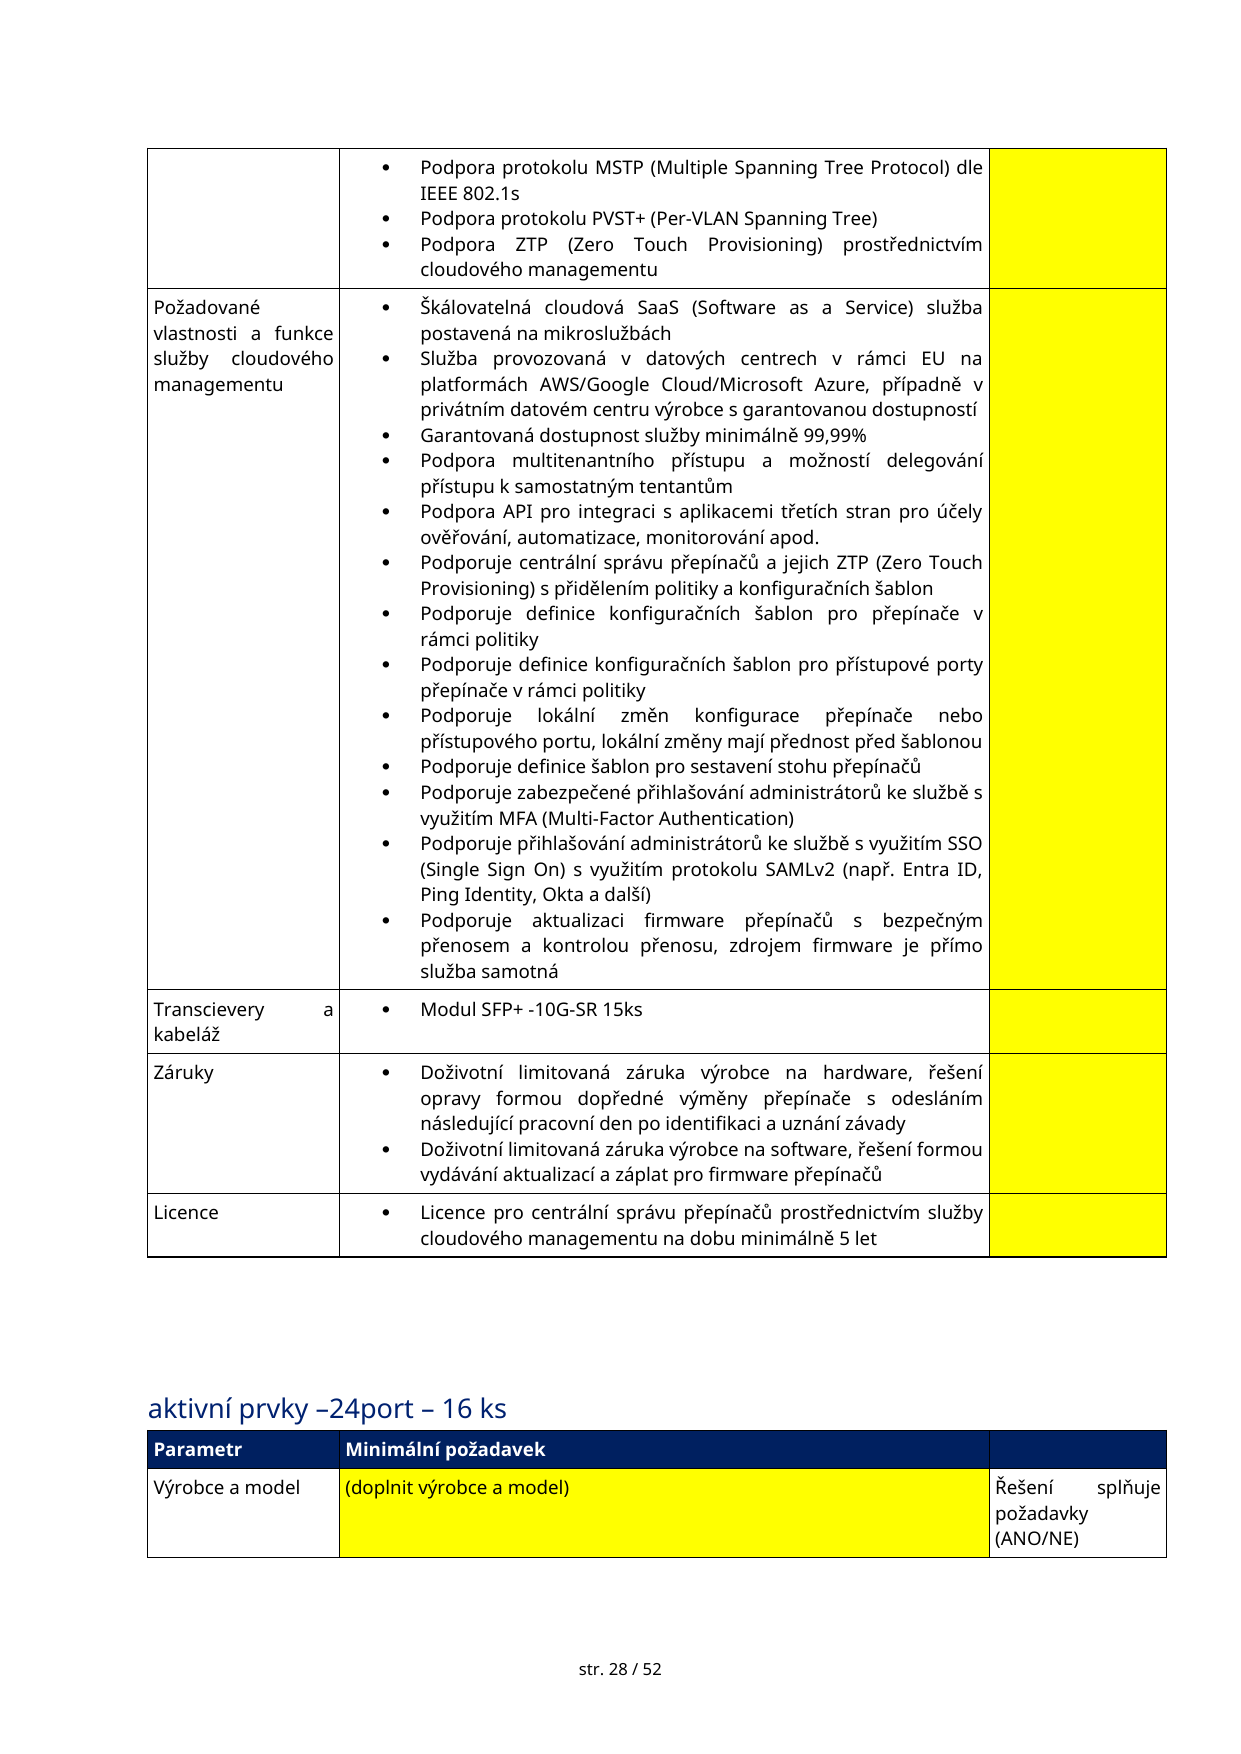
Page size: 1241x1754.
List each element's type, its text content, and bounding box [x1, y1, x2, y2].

table_cell Řešení splňuje požadavky (ANO/NE) [990, 1469, 1166, 1557]
table_cell Doživotní limitovaná záruka výrobce na hardware, řešení opravy formou dopředné výměny přepínače s odesláním následující pracovní den po identifikaci a uznání závady Doživotní limitovaná záruka výrobce na software, řešení formou vydávání aktualizací a záplat pro firmware přepínačů [340, 1054, 989, 1193]
subtitle aktivní prvky –24port – 16 ks [148, 1390, 1093, 1427]
table_header Parametr [148, 1431, 339, 1468]
table_header Minimální požadavek [340, 1431, 989, 1468]
table_cell [990, 289, 1166, 989]
table_header [990, 1431, 1166, 1468]
table_cell Modul SFP+ -10G-SR 15ks [340, 990, 989, 1053]
table_cell [990, 1194, 1166, 1256]
table_cell (doplnit výrobce a model) [340, 1469, 989, 1557]
table_cell Licence [148, 1194, 339, 1256]
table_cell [340, 149, 989, 288]
table_cell Výrobce a model [148, 1469, 339, 1557]
table_cell [990, 990, 1166, 1053]
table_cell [148, 149, 339, 288]
table_cell Škálovatelná cloudová SaaS (Software as a Service) služba postavená na mikroslužbách Služba provozovaná v datových centrech v rámci EU na platformách AWS/Google Cloud/Microsoft Azure, případně v privátním datovém centru výrobce s garantovanou dostupností Garantovaná dostupnost služby minimálně 99,99% Podpora multitenantního přístupu a možností delegování přístupu k samostatným tentantům Podpora API pro integraci s aplikacemi třetích stran pro účely ověřování, automatizace, monitorování apod. Podporuje centrální správu přepínačů a jejich ZTP (Zero Touch Provisioning) s přidělením politiky a konfiguračních šablon Podporuje definice konfiguračních šablon pro přepínače v rámci politiky Podporuje definice konfiguračních šablon pro přístupové porty přepínače v rámci politiky Podporuje lokální změn konfigurace přepínače nebo přístupového portu, lokální změny mají přednost před šablonou Podporuje definice šablon pro sestavení stohu přepínačů Podporuje zabezpečené přihlašování administrátorů ke službě s využitím MFA (Multi-Factor Authentication) Podporuje přihlašování administrátorů ke službě s využitím SSO (Single Sign On) s využitím protokolu SAMLv2 (např. Entra ID, Ping Identity, Okta a další) Podporuje aktualizaci firmware přepínačů s bezpečným přenosem a kontrolou přenosu, zdrojem firmware je přímo služba samotná [340, 289, 989, 989]
table_cell [990, 149, 1166, 288]
table_cell [990, 1054, 1166, 1193]
table_cell Záruky [148, 1054, 339, 1193]
table_cell Transcievery a kabeláž [148, 990, 339, 1053]
table_cell Licence pro centrální správu přepínačů prostřednictvím služby cloudového managementu na dobu minimálně 5 let [340, 1194, 989, 1256]
table_cell Požadované vlastnosti a funkce služby cloudového managementu [148, 289, 339, 989]
